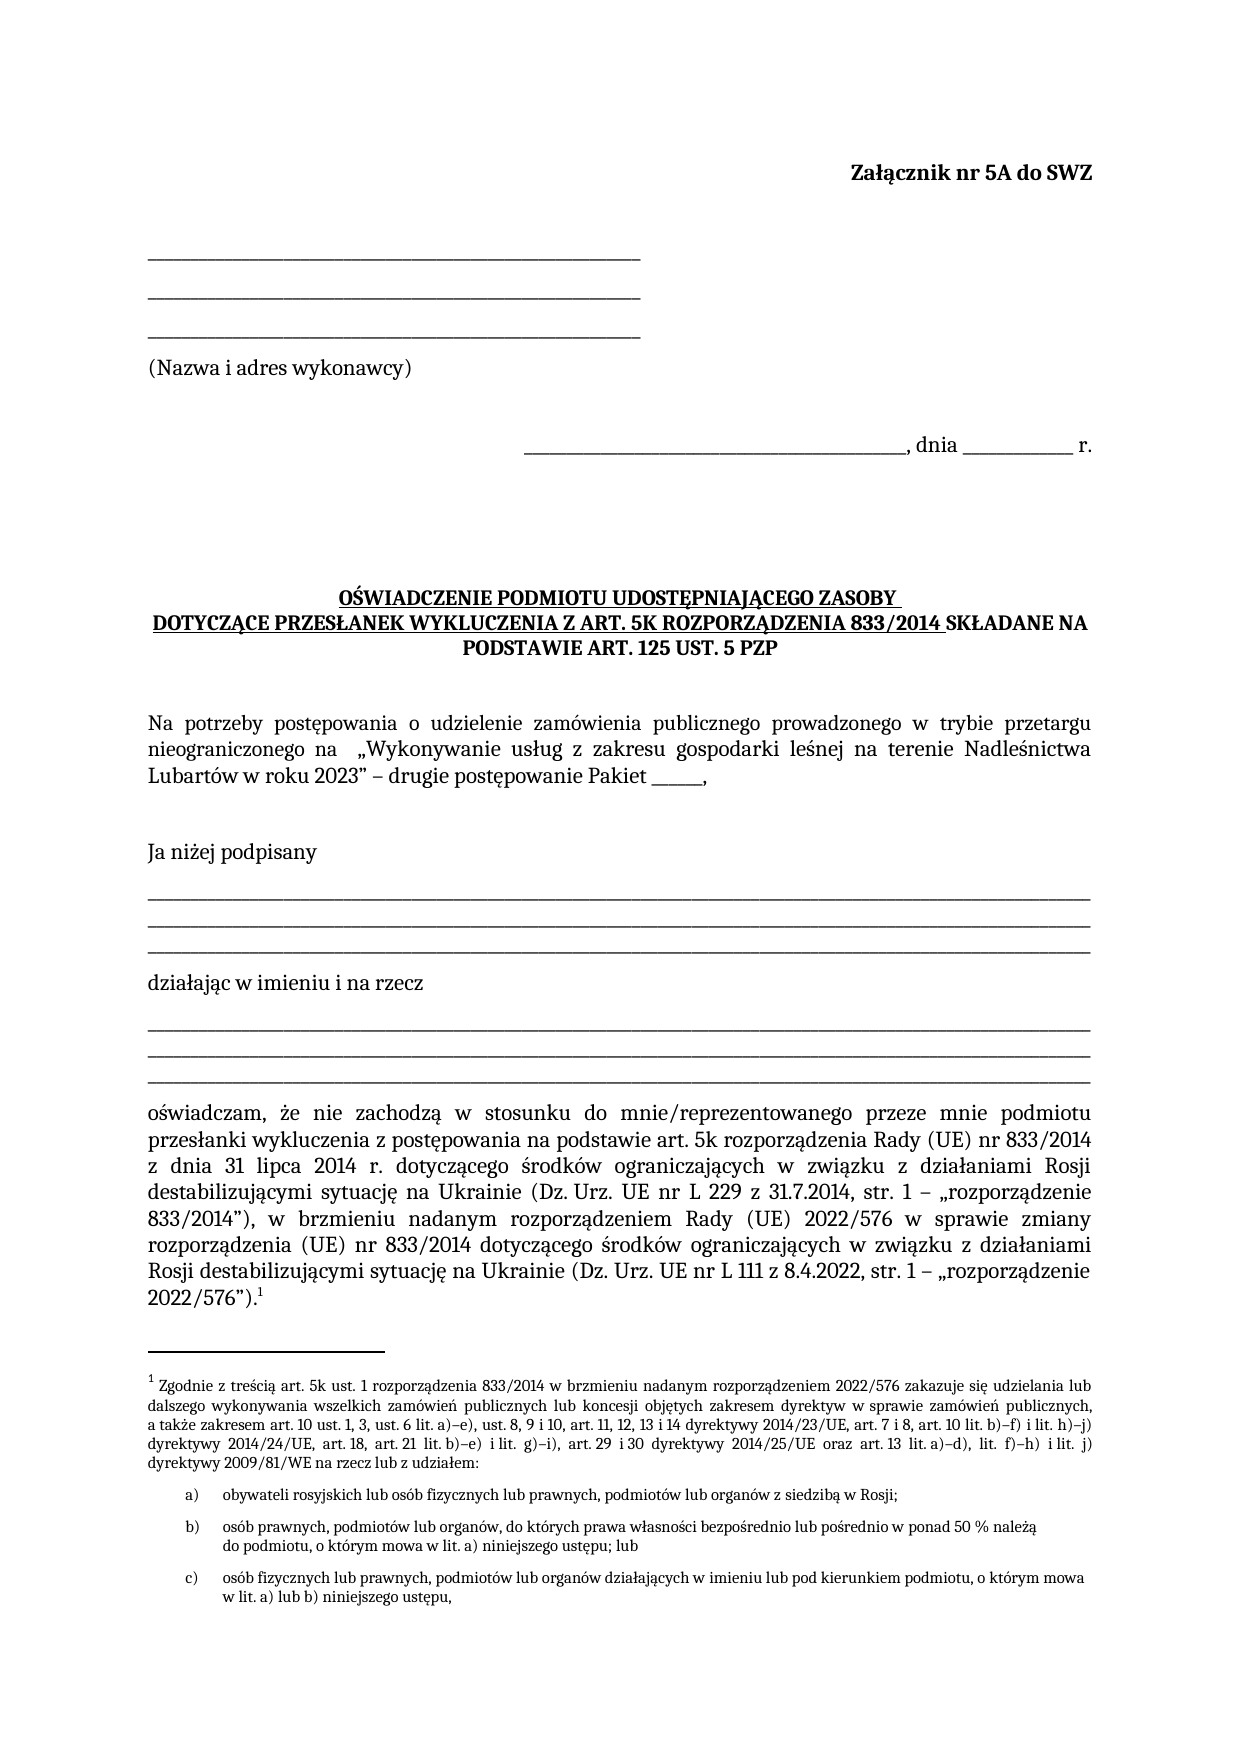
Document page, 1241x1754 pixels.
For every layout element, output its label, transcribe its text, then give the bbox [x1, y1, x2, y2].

text Ja niżej podpisany [148, 839, 1093, 866]
text oświadczam, że nie zachodzą w stosunku do mnie/reprezentowanego przeze mnie podmiotu przesłanki wykluczenia z postępowania na podstawie art. 5k rozporządzenia Rady (UE) nr 833/2014 z dnia 31 lipca 2014 r. dotyczącego środków ograniczających w związku z działaniami Rosji destabilizującymi sytuację na Ukrainie (Dz. Urz. UE nr L 229 z 31.7.2014, str. 1 – „rozporządzenie 833/2014”), w brzmieniu nadanym rozporządzeniem Rady (UE) 2022/576 w sprawie zmiany rozporządzenia (UE) nr 833/2014 dotyczącego środków ograniczających w związku z działaniami Rosji destabilizującymi sytuację na Ukrainie (Dz. Urz. UE nr L 111 z 8.4.2022, str. 1 – „rozporządzenie 2022/576”). [148, 1100, 1093, 1311]
text działając w imieniu i na rzecz [148, 969, 1093, 996]
text OŚWIADCZENIE PODMIOTU UDOSTĘPNIAJĄCEGO ZASOBY DOTYCZĄCE PRZESŁANEK WYKLUCZENIA Z ART. 5K ROZPORZĄDZENIA 833/2014 SKŁADANE NA PODSTAWIE ART. 125 UST. 5 PZP [148, 585, 1093, 661]
text _____________________________________________, dnia _____________ r. [148, 432, 1093, 458]
text _____________________________________________________________________________________________________________________________________________________________________________________________________________________________________________________________________________________________________________________________________________ [148, 1008, 1093, 1087]
text Na potrzeby postępowania o udzielenie zamówienia publicznego prowadzonego w trybie przetargu nieograniczonego na „Wykonywanie usług z zakresu gospodarki leśnej na terenie Nadleśnictwa Lubartów w roku 2023” – drugie postępowanie Pakiet ______, [148, 711, 1093, 789]
text Załącznik nr 5A do SWZ [148, 160, 1093, 186]
text __________________________________________________________ [148, 238, 1093, 264]
text __________________________________________________________ [148, 277, 1093, 303]
text __________________________________________________________ [148, 316, 1093, 342]
text _____________________________________________________________________________________________________________________________________________________________________________________________________________________________________________________________________________________________________________________________________________ [148, 878, 1093, 957]
text (Nazwa i adres wykonawcy) [148, 354, 1093, 381]
